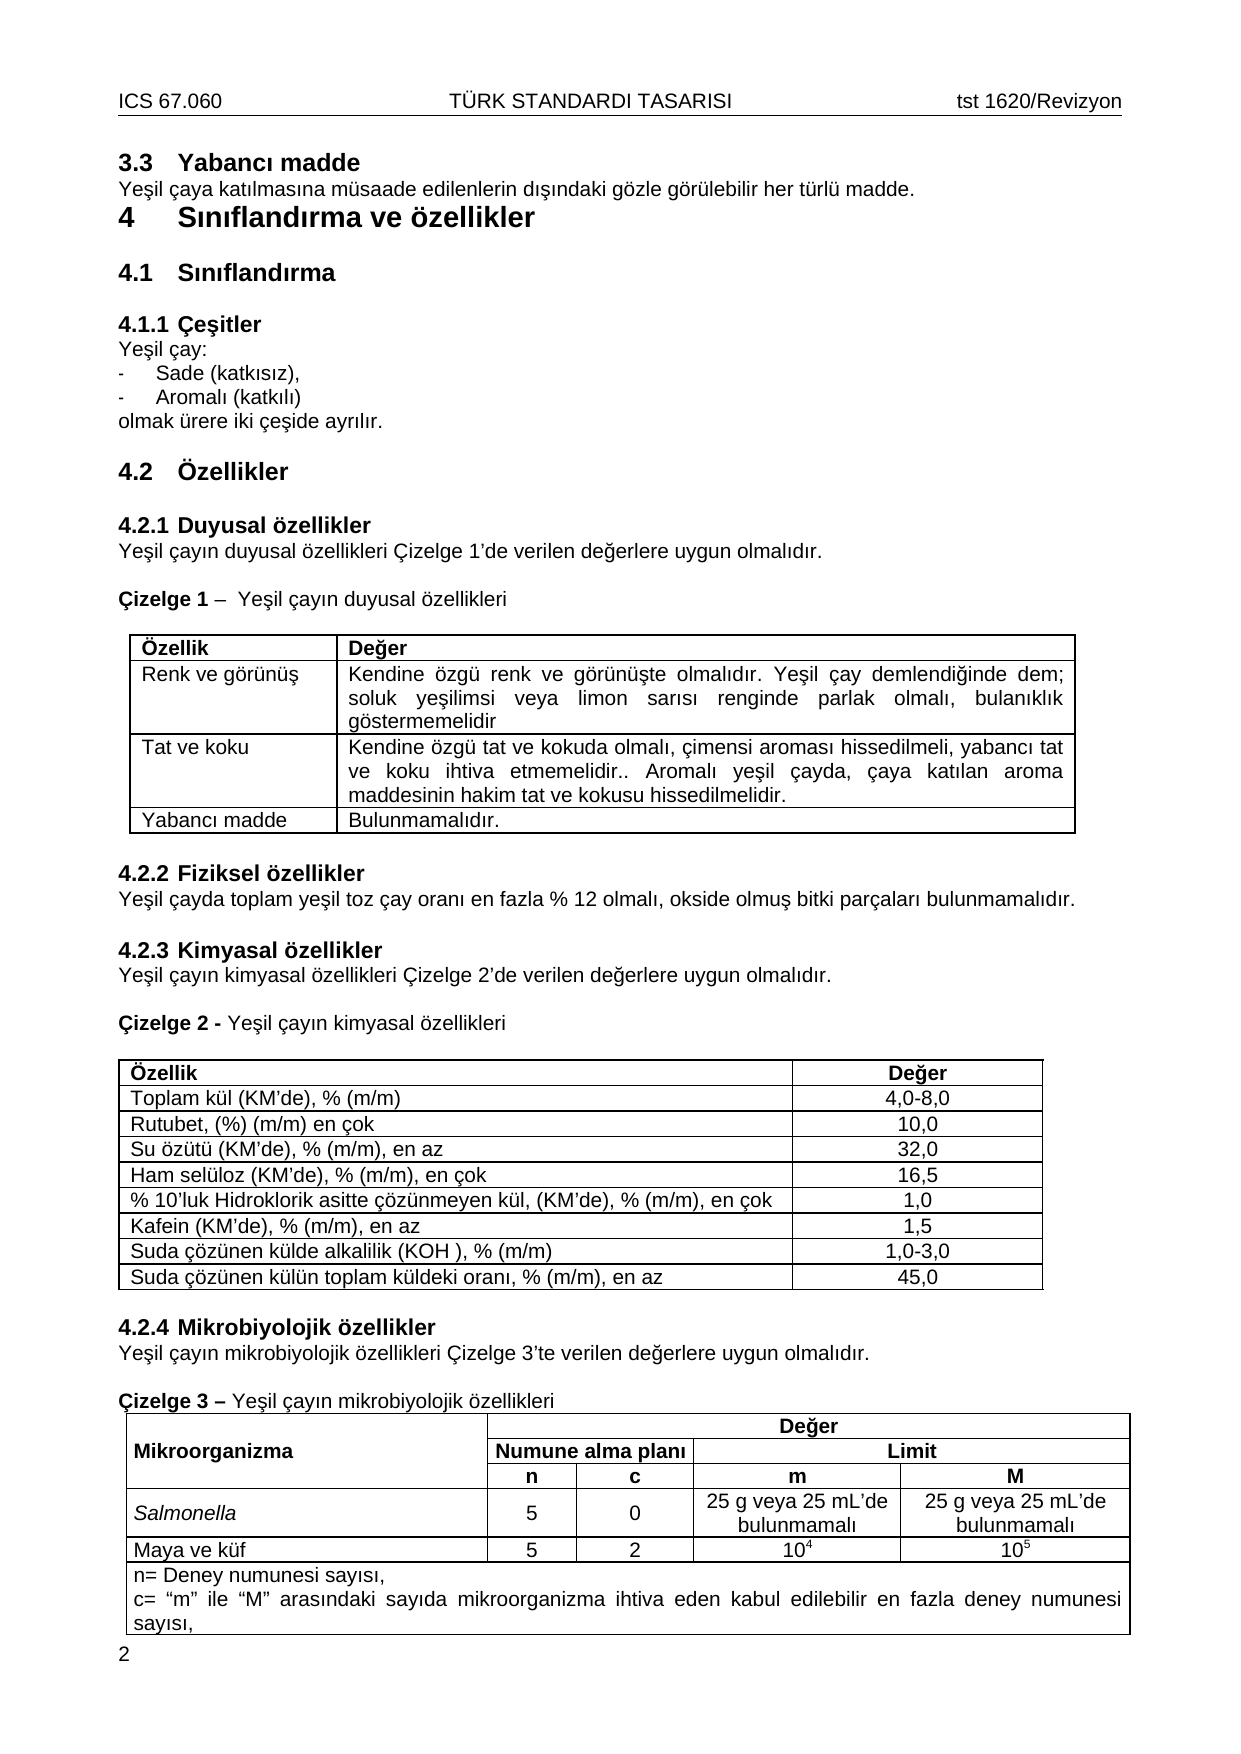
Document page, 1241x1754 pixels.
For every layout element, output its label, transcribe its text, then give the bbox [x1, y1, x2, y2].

text Çizelge 2 - Yeşil çayın kimyasal özellikleri [118, 1011, 1122, 1035]
table_header Özellik [131, 636, 336, 660]
table_cell 104 [694, 1538, 900, 1561]
table_cell Maya ve küf [127, 1538, 487, 1561]
table_cell 10,0 [793, 1112, 1042, 1136]
table_cell Toplam kül (KM’de), % (m/m) [120, 1086, 792, 1110]
text 4.2.3 Kimyasal özellikler [118, 937, 1122, 963]
table_cell Bulunmamalıdır. [338, 808, 1074, 832]
table_cell 1,5 [793, 1214, 1042, 1238]
text Çizelge 3 – Yeşil çayın mikrobiyolojik özellikleri [118, 1388, 1122, 1412]
table_cell Su özütü (KM’de), % (m/m), en az [120, 1137, 792, 1161]
table_cell Suda çözünen külün toplam küldeki oranı, % (m/m), en az [120, 1265, 792, 1289]
list Aromalı (katkılı) [118, 385, 1122, 409]
text Çizelge 1 – Yeşil çayın duyusal özellikleri [118, 586, 1122, 610]
table_cell c [577, 1464, 693, 1487]
text 4.2.2 Fiziksel özellikler [118, 860, 1122, 886]
table_cell 5 [488, 1489, 576, 1536]
text Yeşil çay: [118, 337, 1122, 361]
table_header Değer [488, 1414, 1129, 1437]
table_header Değer [793, 1061, 1042, 1084]
table_cell 4,0-8,0 [793, 1086, 1042, 1110]
table_cell Limit [694, 1439, 1129, 1462]
text 4.2.4 Mikrobiyolojik özellikler [118, 1314, 1122, 1341]
table_cell 1,0-3,0 [793, 1239, 1042, 1263]
table_cell n [488, 1464, 576, 1487]
table_cell Rutubet, (%) (m/m) en çok [120, 1112, 792, 1136]
table_cell 45,0 [793, 1265, 1042, 1289]
text 4.1 Sınıflandırma [118, 258, 1122, 287]
table_cell 25 g veya 25 mL’de bulunmamalı [901, 1489, 1129, 1536]
table_cell Renk ve görünüş [131, 661, 336, 733]
table_cell Yabancı madde [131, 808, 336, 832]
table_cell 105 [901, 1538, 1129, 1561]
table_cell 2 [577, 1538, 693, 1561]
table_cell Suda çözünen külde alkalilik (KOH ), % (m/m) [120, 1239, 792, 1263]
table_cell M [901, 1464, 1129, 1487]
table_cell 1,0 [793, 1188, 1042, 1212]
table_cell 32,0 [793, 1137, 1042, 1161]
text 4.1.1 Çeşitler [118, 311, 1122, 337]
table_cell 0 [577, 1489, 693, 1536]
table_cell Kafein (KM’de), % (m/m), en az [120, 1214, 792, 1238]
table_header Özellik [120, 1061, 792, 1084]
subtitle 4 Sınıflandırma ve özellikler [118, 200, 1122, 234]
text 4.2 Özellikler [118, 457, 1122, 486]
table_header Mikroorganizma [127, 1414, 487, 1487]
table_cell m [694, 1464, 900, 1487]
table_cell Ham selüloz (KM’de), % (m/m), en çok [120, 1163, 792, 1187]
list Sade (katkısız), [118, 361, 1122, 385]
text Yeşil çayın mikrobiyolojik özellikleri Çizelge 3’te verilen değerlere uygun olmalıdır. [118, 1341, 1122, 1364]
table_cell Kendine özgü tat ve kokuda olmalı, çimensi aroması hissedilmeli, yabancı tat ve koku ihtiva etmemelidir.. Aromalı yeşil çayda, çaya katılan aroma maddesinin hakim tat ve kokusu hissedilmelidir. [338, 735, 1074, 807]
table_cell Tat ve koku [131, 735, 336, 807]
text Yeşil çayın kimyasal özellikleri Çizelge 2’de verilen değerlere uygun olmalıdır. [118, 963, 1122, 987]
table_cell Salmonella [127, 1489, 487, 1536]
table_header Değer [338, 636, 1074, 660]
table_cell Numune alma planı [488, 1439, 693, 1462]
text 3.3 Yabancı madde [118, 148, 1122, 176]
text Yeşil çaya katılmasına müsaade edilenlerin dışındaki gözle görülebilir her türlü madde. [118, 176, 1122, 200]
text 4.2.1 Duyusal özellikler [118, 512, 1122, 538]
table_cell Kendine özgü renk ve görünüşte olmalıdır. Yeşil çay demlendiğinde dem; soluk yeşilimsi veya limon sarısı renginde parlak olmalı, bulanıklık göstermemelidir [338, 661, 1074, 733]
table_cell % 10’luk Hidroklorik asitte çözünmeyen kül, (KM’de), % (m/m), en çok [120, 1188, 792, 1212]
text olmak ürere iki çeşide ayrılır. [118, 409, 1122, 433]
table_cell 16,5 [793, 1163, 1042, 1187]
text Yeşil çayda toplam yeşil toz çay oranı en fazla % 12 olmalı, okside olmuş bitki parçaları bulunmamalıdır. [118, 886, 1122, 910]
text Yeşil çayın duyusal özellikleri Çizelge 1’de verilen değerlere uygun olmalıdır. [118, 538, 1122, 562]
table_cell 5 [488, 1538, 576, 1561]
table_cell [127, 1563, 1129, 1634]
table_cell 25 g veya 25 mL’de bulunmamalı [694, 1489, 900, 1536]
